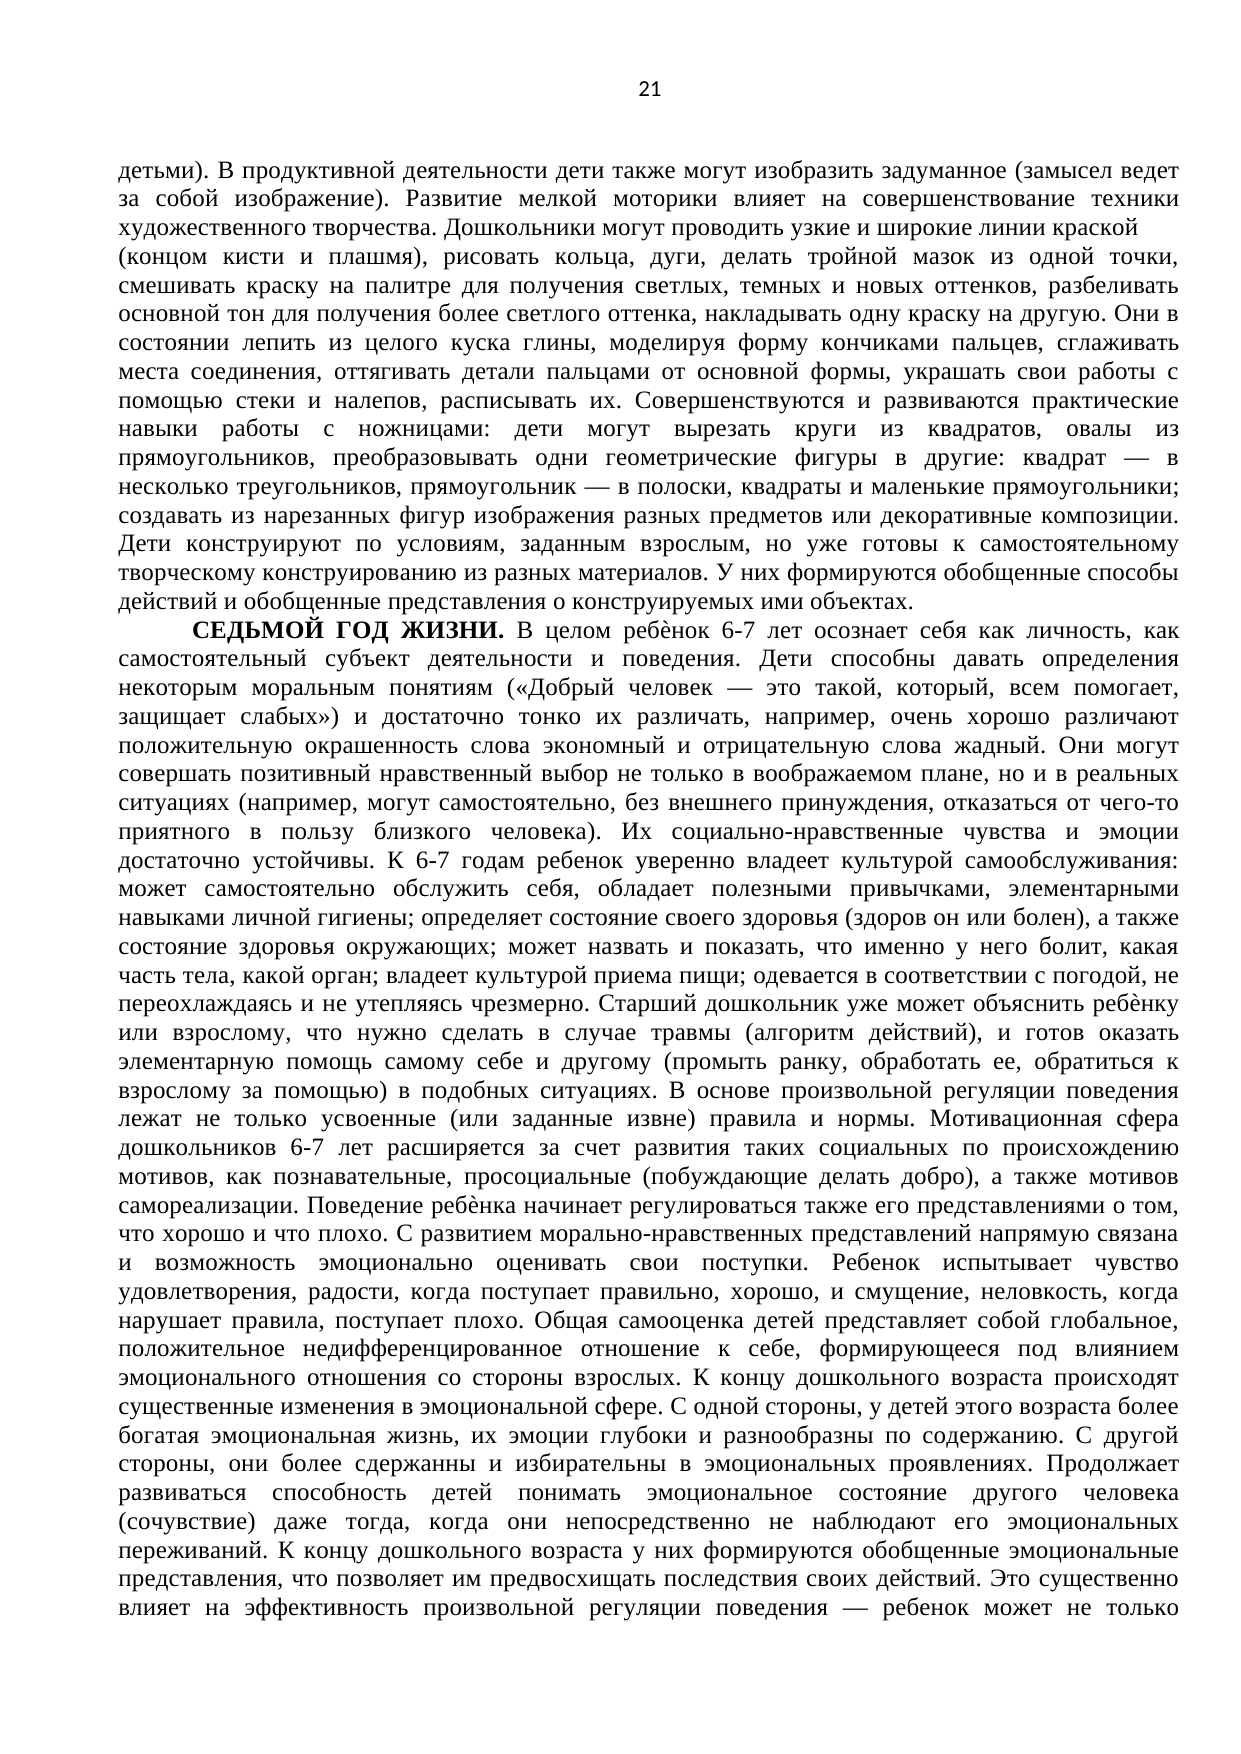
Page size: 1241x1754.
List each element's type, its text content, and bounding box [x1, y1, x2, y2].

text (концом кисти и плашмя), рисовать кольца, дуги, делать тройной мазок из одной точки, смешивать краску на палитре для получения светлых, темных и новых оттенков, разбеливать основной тон для получения более светлого оттенка, накладывать одну краску на другую. Они в состоянии лепить из целого куска глины, моделируя форму кончиками пальцев, сглаживать места соединения, оттягивать детали пальцами от основной формы, украшать свои работы с помощью стеки и налепов, расписывать их. Совершенствуются и развиваются практические навыки работы с ножницами: дети могут вырезать круги из квадратов, овалы из прямоугольников, преобразовывать одни геометрические фигуры в другие: квадрат — в несколько треугольников, прямоугольник — в полоски, квадраты и маленькие прямоугольники; создавать из нарезанных фигур изображения разных предметов или декоративные композиции. Дети конструируют по условиям, заданным взрослым, но уже готовы к самостоятельному творческому конструированию из разных материалов. У них формируются обобщенные способы действий и обобщенные представления о конструируемых ими объектах. [118, 241, 1181, 615]
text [118, 155, 1181, 241]
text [118, 615, 1181, 1621]
